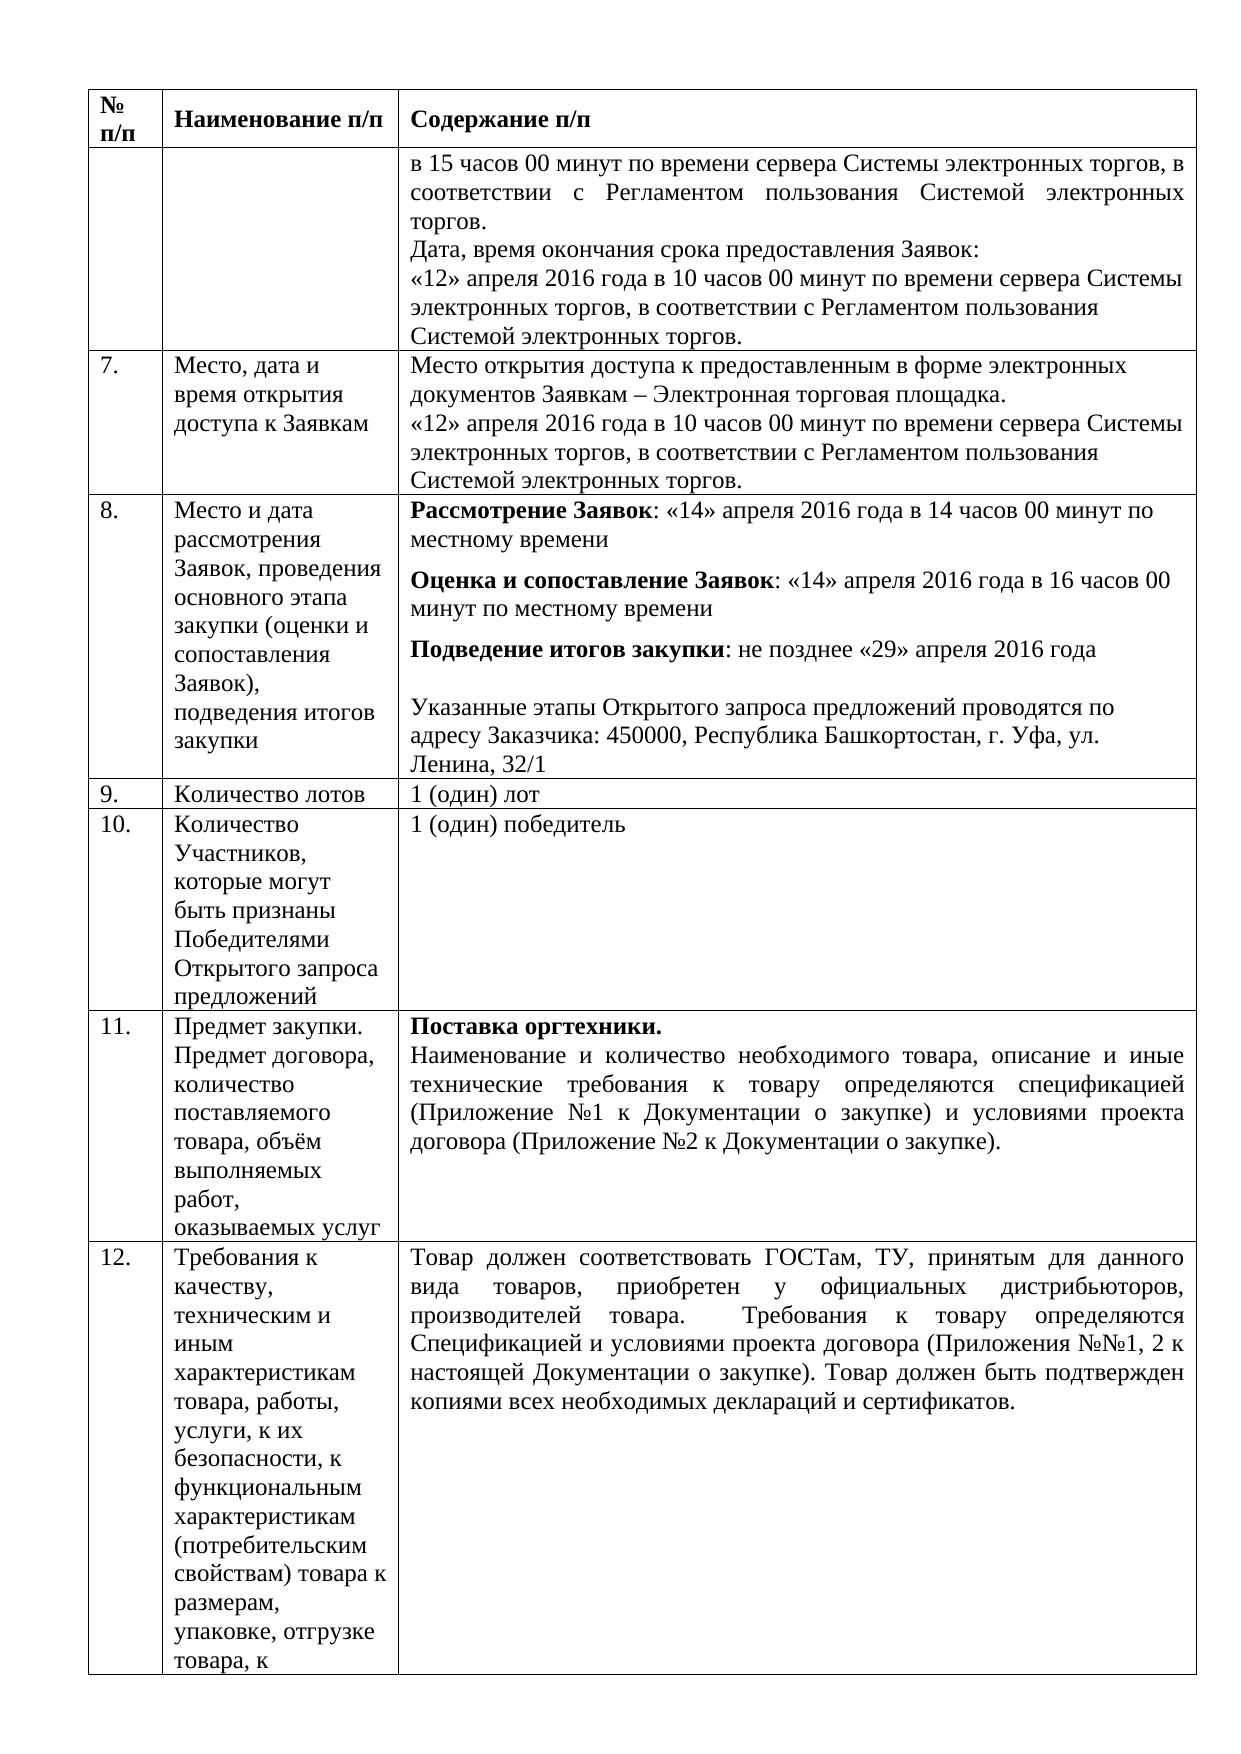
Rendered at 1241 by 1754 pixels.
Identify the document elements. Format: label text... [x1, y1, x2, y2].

table_cell [89, 495, 162, 778]
table_header Наименование п/п [163, 90, 398, 147]
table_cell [163, 148, 398, 349]
table_cell Предмет закупки. Предмет договора, количество поставляемого товара, объём выполняемых работ, оказываемых услуг [163, 1011, 398, 1241]
table_cell Рассмотрение Заявок: «14» апреля 2016 года в 14 часов 00 минут по местному времени Оценка и сопоставление Заявок: «14» апреля 2016 года в 16 часов 00 минут по местному времени Подведение итогов закупки: не позднее «29» апреля 2016 года Указанные этапы Открытого запроса предложений проводятся по адресу Заказчика: 450000, Республика Башкортостан, г. Уфа, ул. Ленина, 32/1 [399, 495, 1196, 778]
table_cell [89, 779, 162, 808]
table_cell Количество лотов [163, 779, 398, 808]
table_cell [89, 1011, 162, 1241]
table_header Содержание п/п [399, 90, 1196, 147]
table_cell [89, 809, 162, 1010]
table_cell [399, 148, 1196, 349]
table_cell [89, 1242, 162, 1673]
table_cell Количество Участников, которые могут быть признаны Победителями Открытого запроса предложений [163, 809, 398, 1010]
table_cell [163, 1242, 398, 1673]
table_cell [399, 1242, 1196, 1673]
table_cell [89, 351, 162, 494]
table_cell Поставка оргтехники. Наименование и количество необходимого товара, описание и иные технические требования к товару определяются спецификацией (Приложение №1 к Документации о закупке) и условиями проекта договора (Приложение №2 к Документации о закупке). [399, 1011, 1196, 1241]
table_cell 1 (один) лот [399, 779, 1196, 808]
table_cell [89, 148, 162, 349]
table_cell 1 (один) победитель [399, 809, 1196, 1010]
table_cell Место открытия доступа к предоставленным в форме электронных документов Заявкам – Электронная торговая площадка. «12» апреля 2016 года в 10 часов 00 минут по времени сервера Системы электронных торгов, в соответствии с Регламентом пользования Системой электронных торгов. [399, 351, 1196, 494]
table_cell Место, дата и время открытия доступа к Заявкам [163, 351, 398, 494]
table_cell Место и дата рассмотрения Заявок, проведения основного этапа закупки (оценки и сопоставления Заявок), подведения итогов закупки [163, 495, 398, 778]
table_header № п/п [89, 90, 162, 147]
